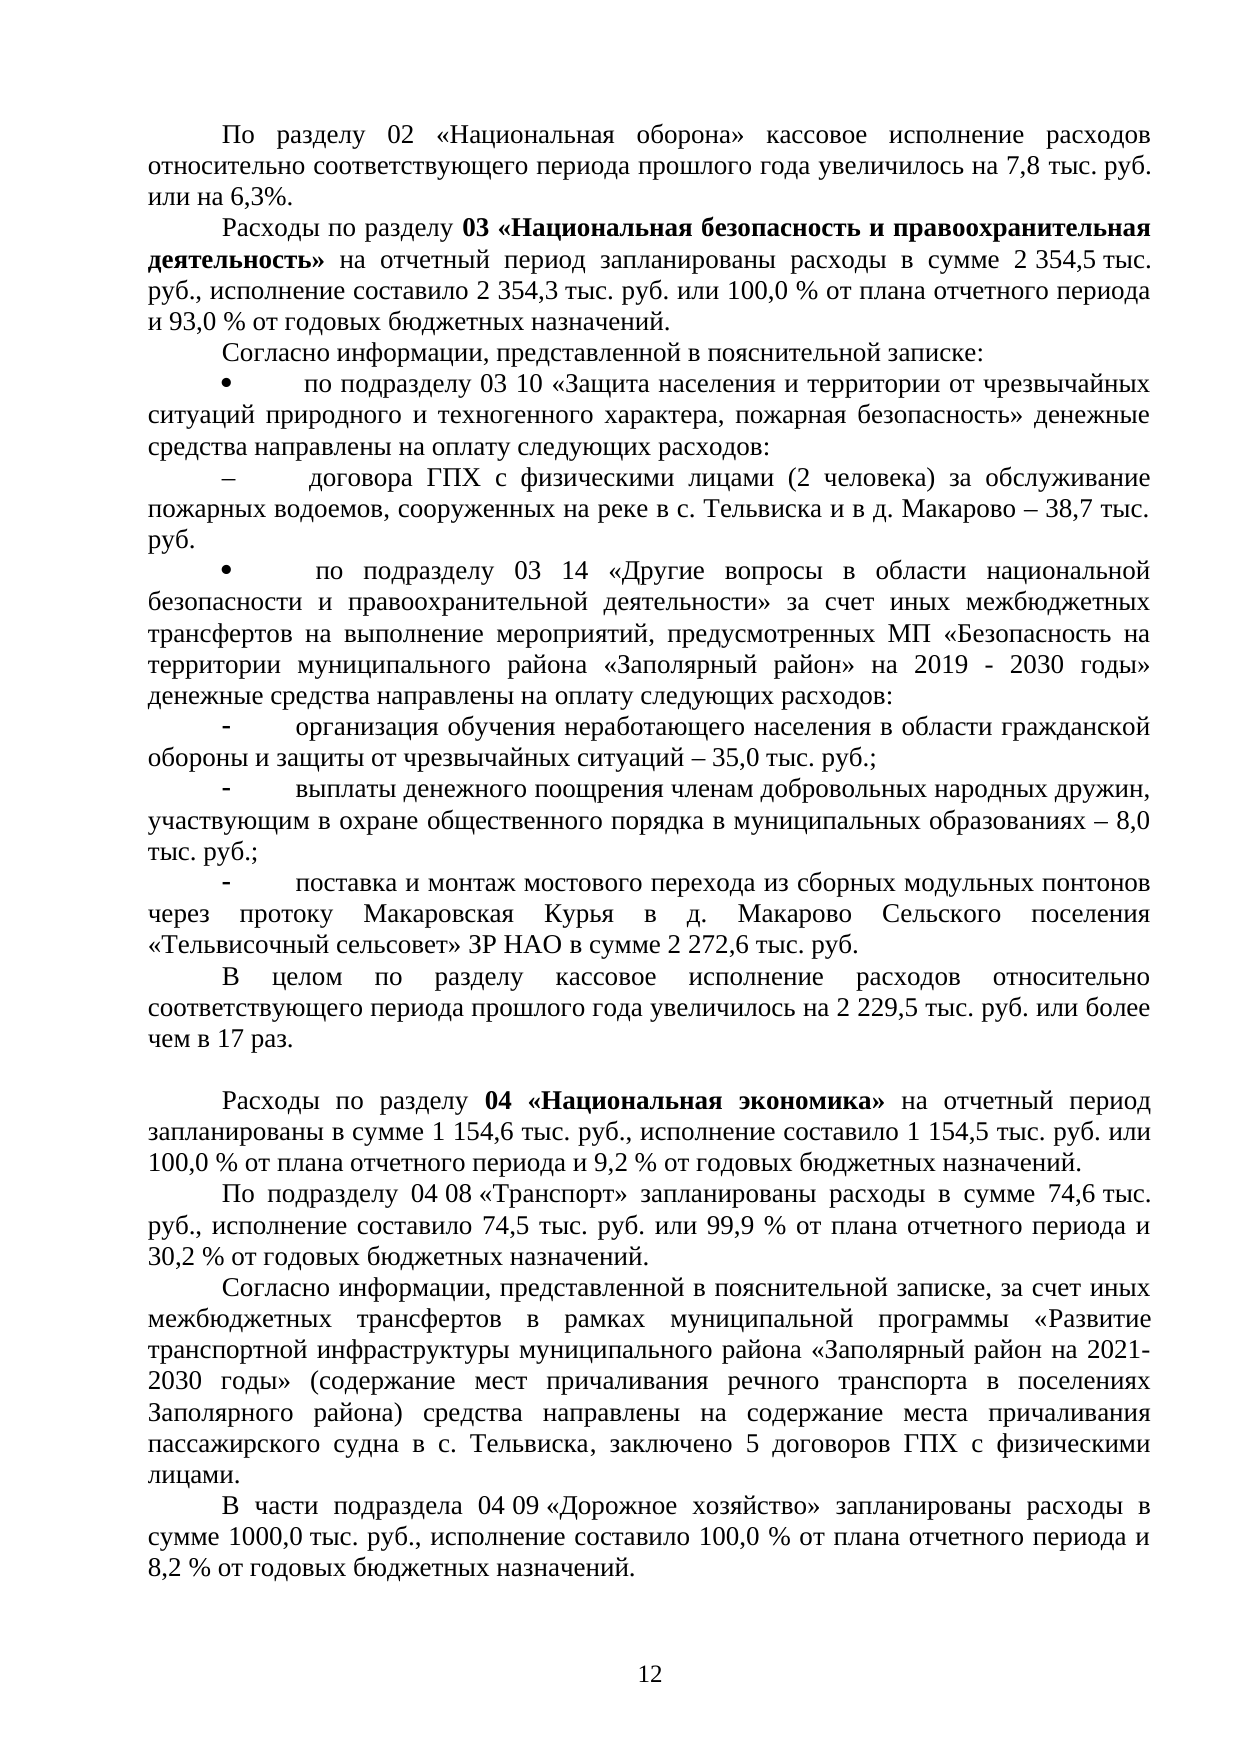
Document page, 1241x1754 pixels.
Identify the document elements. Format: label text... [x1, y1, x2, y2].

text По разделу 02 «Национальная оборона» кассовое исполнение расходов относительно соответствующего периода прошлого года увеличилось на 7,8 тыс. руб. или на 6,3%. [148, 118, 1152, 212]
list выплаты денежного поощрения членам добровольных народных дружин, участвующим в охране общественного порядка в муниципальных образованиях – 8,0 тыс. руб.; [148, 772, 1152, 866]
text Согласно информации, представленной в пояснительной записке, за счет иных межбюджетных трансфертов в рамках муниципальной программы «Развитие транспортной инфраструктуры муниципального района «Заполярный район на 2021-2030 годы» (содержание мест причаливания речного транспорта в поселениях Заполярного района) средства направлены на содержание места причаливания пассажирского судна в с. Тельвиска, заключено 5 договоров ГПХ с физическими лицами. [148, 1271, 1152, 1489]
list договора ГПХ с физическими лицами (2 человека) за обслуживание пожарных водоемов, сооруженных на реке в с. Тельвиска и в д. Макарово – 38,7 тыс. руб. [148, 461, 1152, 554]
text Согласно информации, представленной в пояснительной записке: [148, 336, 1152, 367]
text Расходы по разделу 03 «Национальная безопасность и правоохранительная деятельность» на отчетный период запланированы расходы в сумме 2 354,5 тыс. руб., исполнение составило 2 354,3 тыс. руб. или 100,0 % от плана отчетного периода и 93,0 % от годовых бюджетных назначений. [148, 212, 1152, 336]
text В целом по разделу кассовое исполнение расходов относительно соответствующего периода прошлого года увеличилось на 2 229,5 тыс. руб. или более чем в 17 раз. [148, 959, 1152, 1053]
text Расходы по разделу 04 «Национальная экономика» на отчетный период запланированы в сумме 1 154,6 тыс. руб., исполнение составило 1 154,5 тыс. руб. или 100,0 % от плана отчетного периода и 9,2 % от годовых бюджетных назначений. [148, 1084, 1152, 1178]
text В части подраздела 04 09 «Дорожное хозяйство» запланированы расходы в сумме 1000,0 тыс. руб., исполнение составило 100,0 % от плана отчетного периода и 8,2 % от годовых бюджетных назначений. [148, 1489, 1152, 1582]
text По подразделу 04 08 «Транспорт» запланированы расходы в сумме 74,6 тыс. руб., исполнение составило 74,5 тыс. руб. или 99,9 % от плана отчетного периода и 30,2 % от годовых бюджетных назначений. [148, 1178, 1152, 1271]
list по подразделу 03 10 «Защита населения и территории от чрезвычайных ситуаций природного и техногенного характера, пожарная безопасность» денежные средства направлены на оплату следующих расходов: [148, 367, 1152, 461]
list организация обучения неработающего населения в области гражданской обороны и защиты от чрезвычайных ситуаций – 35,0 тыс. руб.; [148, 710, 1152, 772]
list по подразделу 03 14 «Другие вопросы в области национальной безопасности и правоохранительной деятельности» за счет иных межбюджетных трансфертов на выполнение мероприятий, предусмотренных МП «Безопасность на территории муниципального района «Заполярный район» на 2019 - 2030 годы» денежные средства направлены на оплату следующих расходов: [148, 554, 1152, 710]
list поставка и монтаж мостового перехода из сборных модульных понтонов через протоку Макаровская Курья в д. Макарово Сельского поселения «Тельвисочный сельсовет» ЗР НАО в сумме 2 272,6 тыс. руб. [148, 866, 1152, 959]
